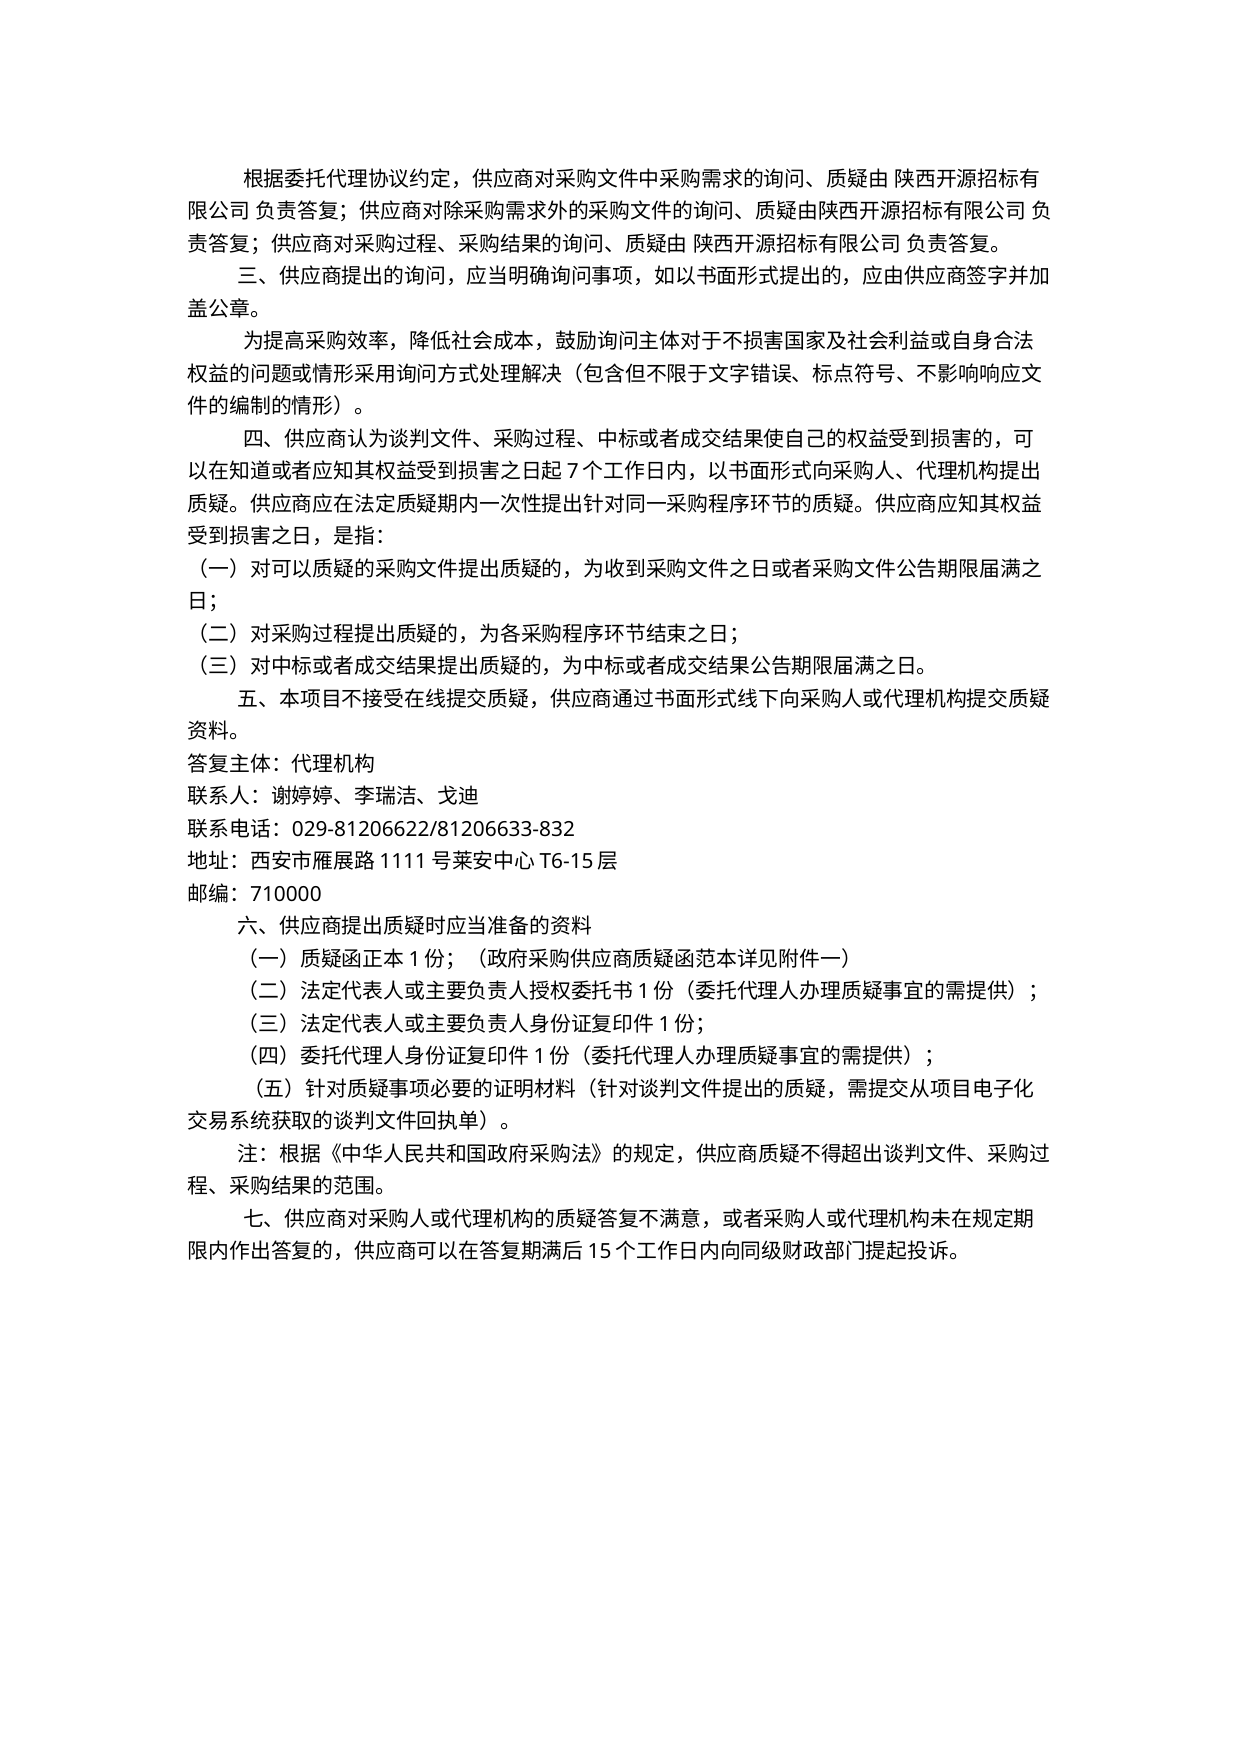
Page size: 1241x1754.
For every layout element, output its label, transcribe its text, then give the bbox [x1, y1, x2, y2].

text 注：根据《中华人民共和国政府采购法》的规定，供应商质疑不得超出谈判文件、采购过程、采购结果的范围。 [187, 1137, 1053, 1202]
text （二）对采购过程提出质疑的，为各采购程序环节结束之日； [187, 617, 1053, 649]
text （一）质疑函正本1份；（政府采购供应商质疑函范本详见附件一） [187, 942, 1053, 974]
text （三）对中标或者成交结果提出质疑的，为中标或者成交结果公告期限届满之日。 [187, 649, 1053, 682]
text 六、供应商提出质疑时应当准备的资料 [187, 909, 1053, 942]
text 邮编：710000 [187, 877, 1053, 909]
text （三）法定代表人或主要负责人身份证复印件1份； [187, 1007, 1053, 1039]
text （二）法定代表人或主要负责人授权委托书1份（委托代理人办理质疑事宜的需提供）； [187, 974, 1053, 1007]
text （五）针对质疑事项必要的证明材料（针对谈判文件提出的质疑，需提交从项目电子化交易系统获取的谈判文件回执单）。 [187, 1072, 1053, 1137]
text 联系人：谢婷婷、李瑞洁、戈迪 [187, 779, 1053, 812]
text （四）委托代理人身份证复印件1份（委托代理人办理质疑事宜的需提供）； [187, 1039, 1053, 1072]
text 联系电话：029-81206622/81206633-832 [187, 812, 1053, 844]
text 四、供应商认为谈判文件、采购过程、中标或者成交结果使自己的权益受到损害的，可以在知道或者应知其权益受到损害之日起7个工作日内，以书面形式向采购人、代理机构提出质疑。供应商应在法定质疑期内一次性提出针对同一采购程序环节的质疑。供应商应知其权益受到损害之日，是指： [187, 422, 1053, 552]
text 五、本项目不接受在线提交质疑，供应商通过书面形式线下向采购人或代理机构提交质疑资料。 [187, 682, 1053, 747]
text 为提高采购效率，降低社会成本，鼓励询问主体对于不损害国家及社会利益或自身合法权益的问题或情形采用询问方式处理解决（包含但不限于文字错误、标点符号、不影响响应文件的编制的情形）。 [187, 324, 1053, 422]
text 答复主体：代理机构 [187, 747, 1053, 779]
text 三、供应商提出的询问，应当明确询问事项，如以书面形式提出的，应由供应商签字并加盖公章。 [187, 259, 1053, 324]
text 七、供应商对采购人或代理机构的质疑答复不满意，或者采购人或代理机构未在规定期限内作出答复的，供应商可以在答复期满后15个工作日内向同级财政部门提起投诉。 [187, 1202, 1053, 1267]
text 地址：西安市雁展路1111号莱安中心T6-15层 [187, 844, 1053, 877]
text 根据委托代理协议约定，供应商对采购文件中采购需求的询问、质疑由 陕西开源招标有限公司 负责答复；供应商对除采购需求外的采购文件的询问、质疑由陕西开源招标有限公司 负责答复；供应商对采购过程、采购结果的询问、质疑由 陕西开源招标有限公司 负责答复。 [187, 162, 1053, 259]
text （一）对可以质疑的采购文件提出质疑的，为收到采购文件之日或者采购文件公告期限届满之日； [187, 552, 1053, 617]
